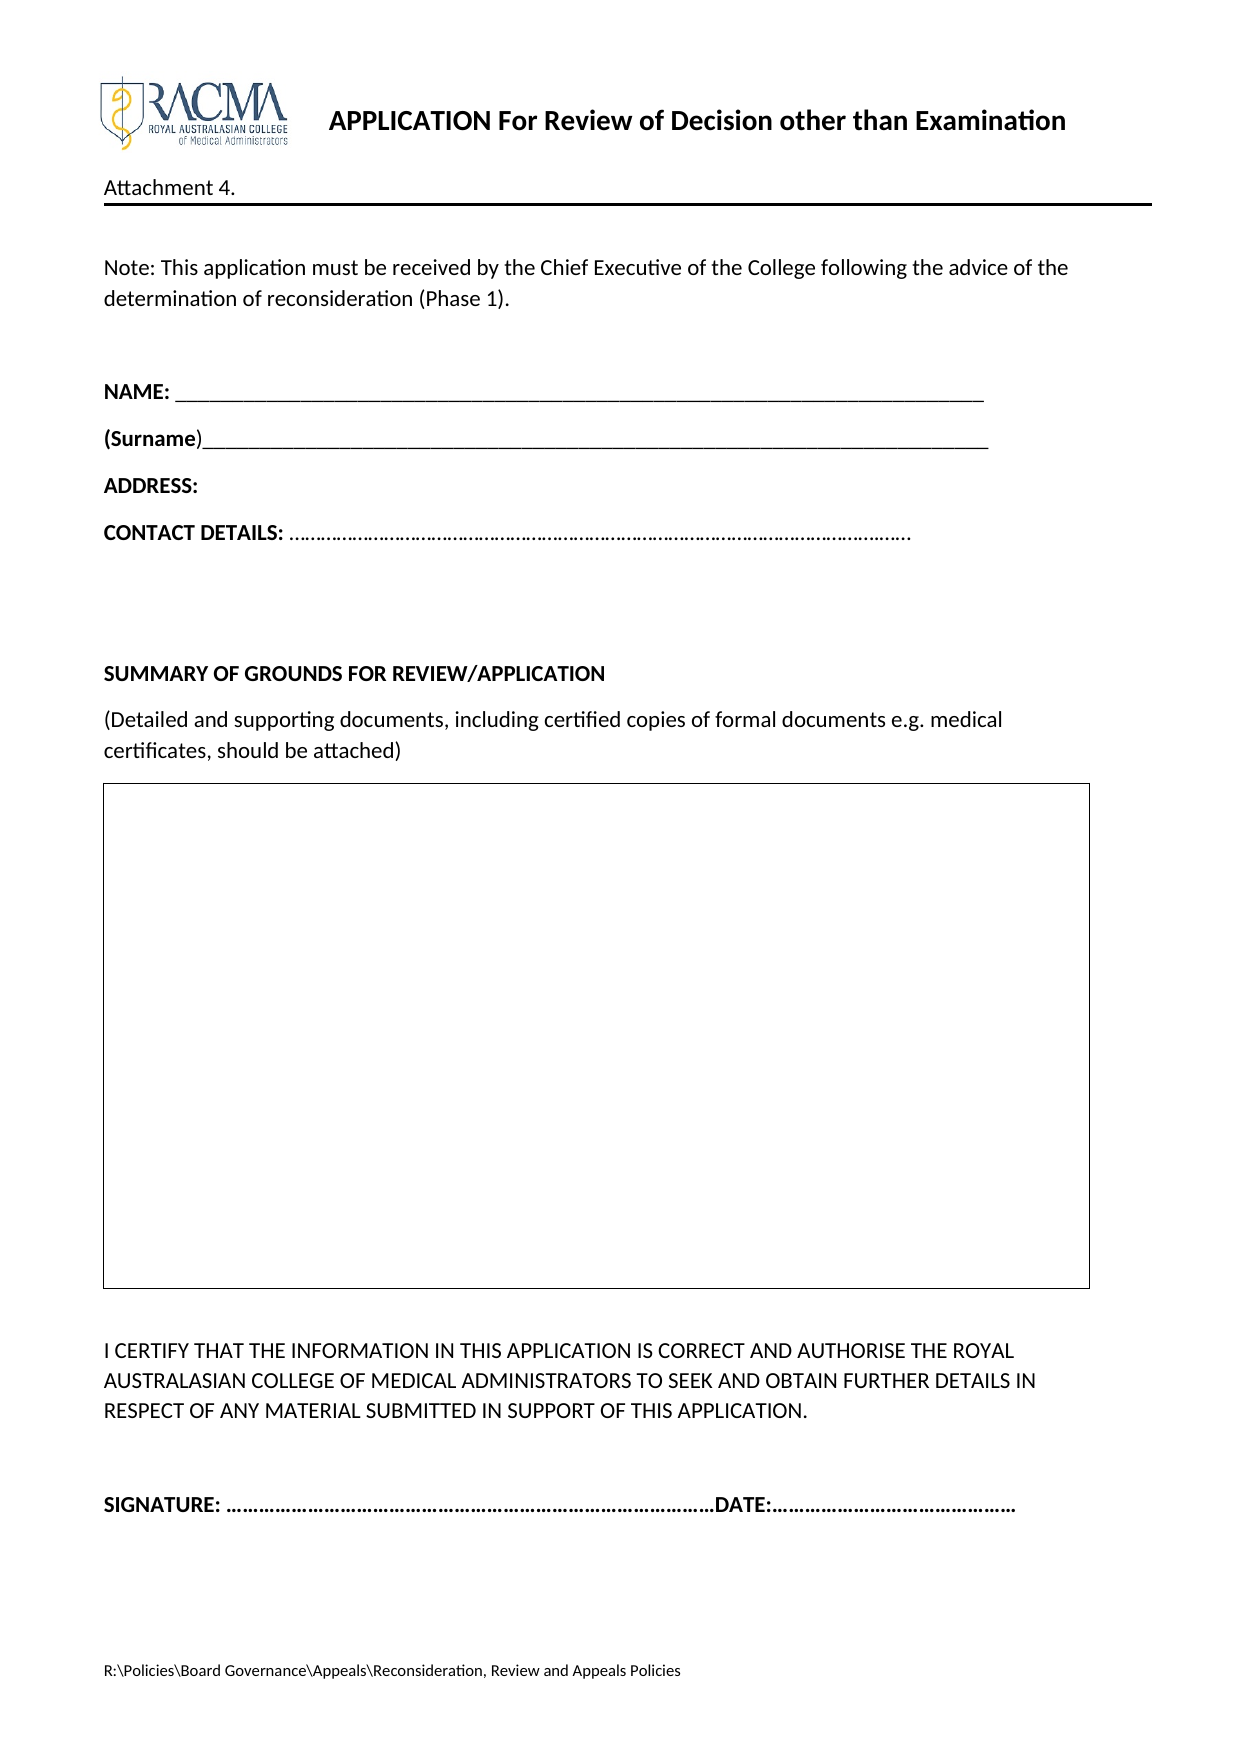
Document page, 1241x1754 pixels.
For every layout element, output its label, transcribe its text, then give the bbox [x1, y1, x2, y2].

text NAME: _______________________________________________________________________ [103, 377, 1090, 406]
text Attachment 4. [103, 173, 1152, 206]
text I CERTIFY THAT THE INFORMATION IN THIS APPLICATION IS CORRECT AND AUTHORISE THE ROYAL AUSTRALASIAN COLLEGE OF MEDICAL ADMINISTRATORS TO SEEK AND OBTAIN FURTHER DETAILS IN RESPECT OF ANY MATERIAL SUBMITTED IN SUPPORT OF THIS APPLICATION. [103, 1336, 1090, 1424]
text Note: This application must be received by the Chief Executive of the College following the advice of the determination of reconsideration (Phase 1). [103, 253, 1090, 312]
text (Surname)_____________________________________________________________________ [103, 424, 1090, 452]
text CONTACT DETAILS: ………………………………………………………………………………………………….…… [103, 518, 1090, 546]
text (Detailed and supporting documents, including certified copies of formal documents e.g. medical certificates, should be attached) [103, 706, 1090, 764]
text SIGNATURE: ………………………………………………………………………………DATE:……………………………………… [103, 1490, 1090, 1518]
text ADDRESS: [103, 471, 1090, 499]
table_header [104, 784, 1089, 1288]
picture [98, 71, 292, 153]
text SUMMARY OF GROUNDS FOR REVIEW/APPLICATION [103, 659, 1090, 687]
